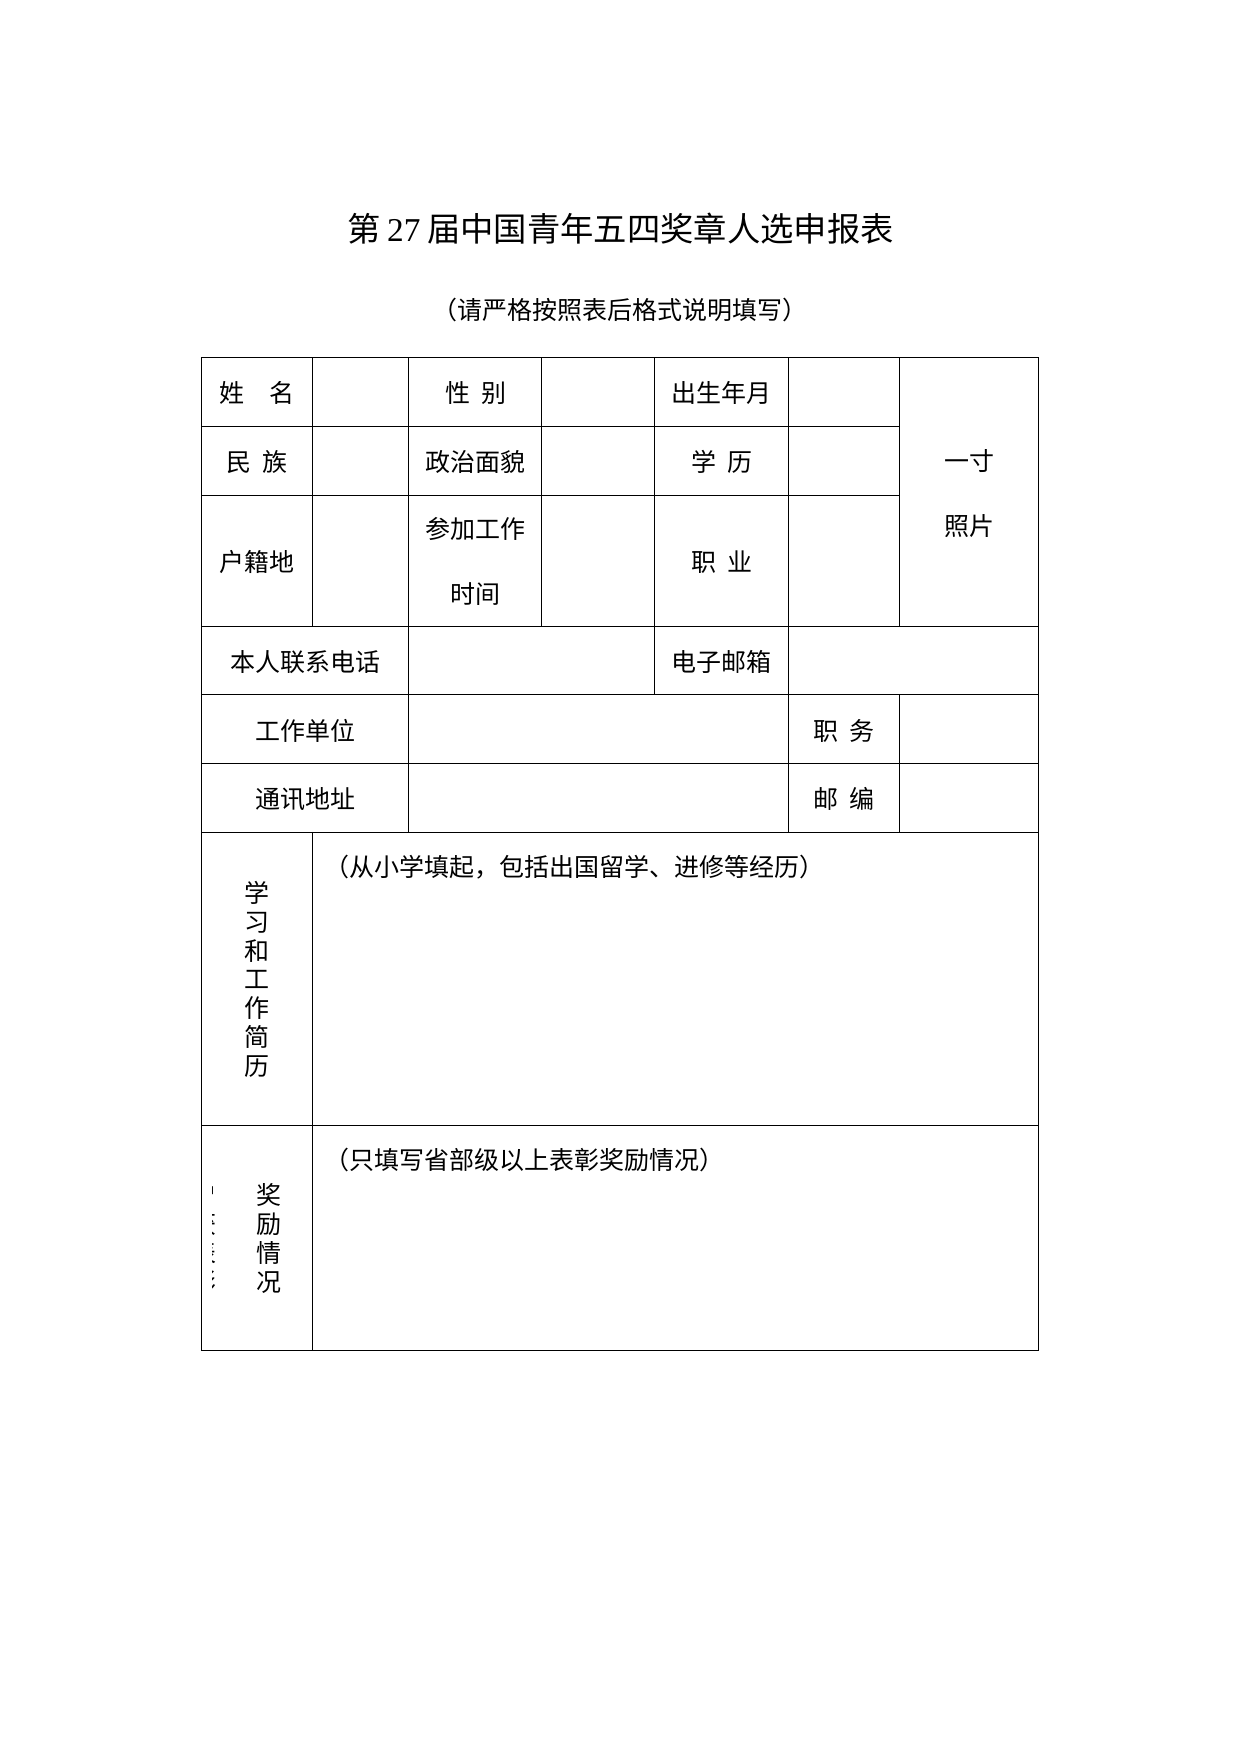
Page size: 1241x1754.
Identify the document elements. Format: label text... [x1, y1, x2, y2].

table_cell 户籍地 [202, 496, 312, 626]
table_cell [900, 764, 1038, 832]
table_cell 通讯地址 [202, 764, 408, 832]
table_header 姓 名 [202, 358, 312, 426]
table_cell [409, 764, 788, 832]
table_cell 邮 编 [789, 764, 899, 832]
table_cell [542, 427, 654, 494]
table_cell [789, 627, 1038, 694]
table_cell 奖励情况 曾获表彰 [202, 1126, 312, 1350]
table_header [313, 358, 408, 426]
text （请严格按照表后格式说明填写） [187, 276, 1053, 341]
table_cell [313, 496, 408, 626]
table_header 一寸 照片 [900, 358, 1038, 626]
table_cell （从小学填起，包括出国留学、进修等经历） [313, 833, 1038, 1125]
table_cell 职 务 [789, 695, 899, 763]
table_cell 职 业 [655, 496, 788, 626]
table_header [542, 358, 654, 426]
table_cell 学 历 [655, 427, 788, 494]
table_cell 本人联系电话 [202, 627, 408, 694]
table_header 性 别 [409, 358, 541, 426]
table_header [789, 358, 899, 426]
table_cell 民 族 [202, 427, 312, 494]
table_cell [313, 427, 408, 494]
table_header 出生年月 [655, 358, 788, 426]
table_cell 学习和工作简历 [202, 833, 312, 1125]
table_cell [542, 496, 654, 626]
table_cell 政治面貌 [409, 427, 541, 494]
table_cell [900, 695, 1038, 763]
table_cell 工作单位 [202, 695, 408, 763]
table_cell 参加工作时间 [409, 496, 541, 626]
table_cell [409, 695, 788, 763]
text 第27届中国青年五四奖章人选申报表 [187, 194, 1053, 259]
table_cell [789, 496, 899, 626]
table_cell （只填写省部级以上表彰奖励情况） [313, 1126, 1038, 1350]
table_cell [409, 627, 654, 694]
table_cell 电子邮箱 [655, 627, 788, 694]
table_cell [789, 427, 899, 494]
